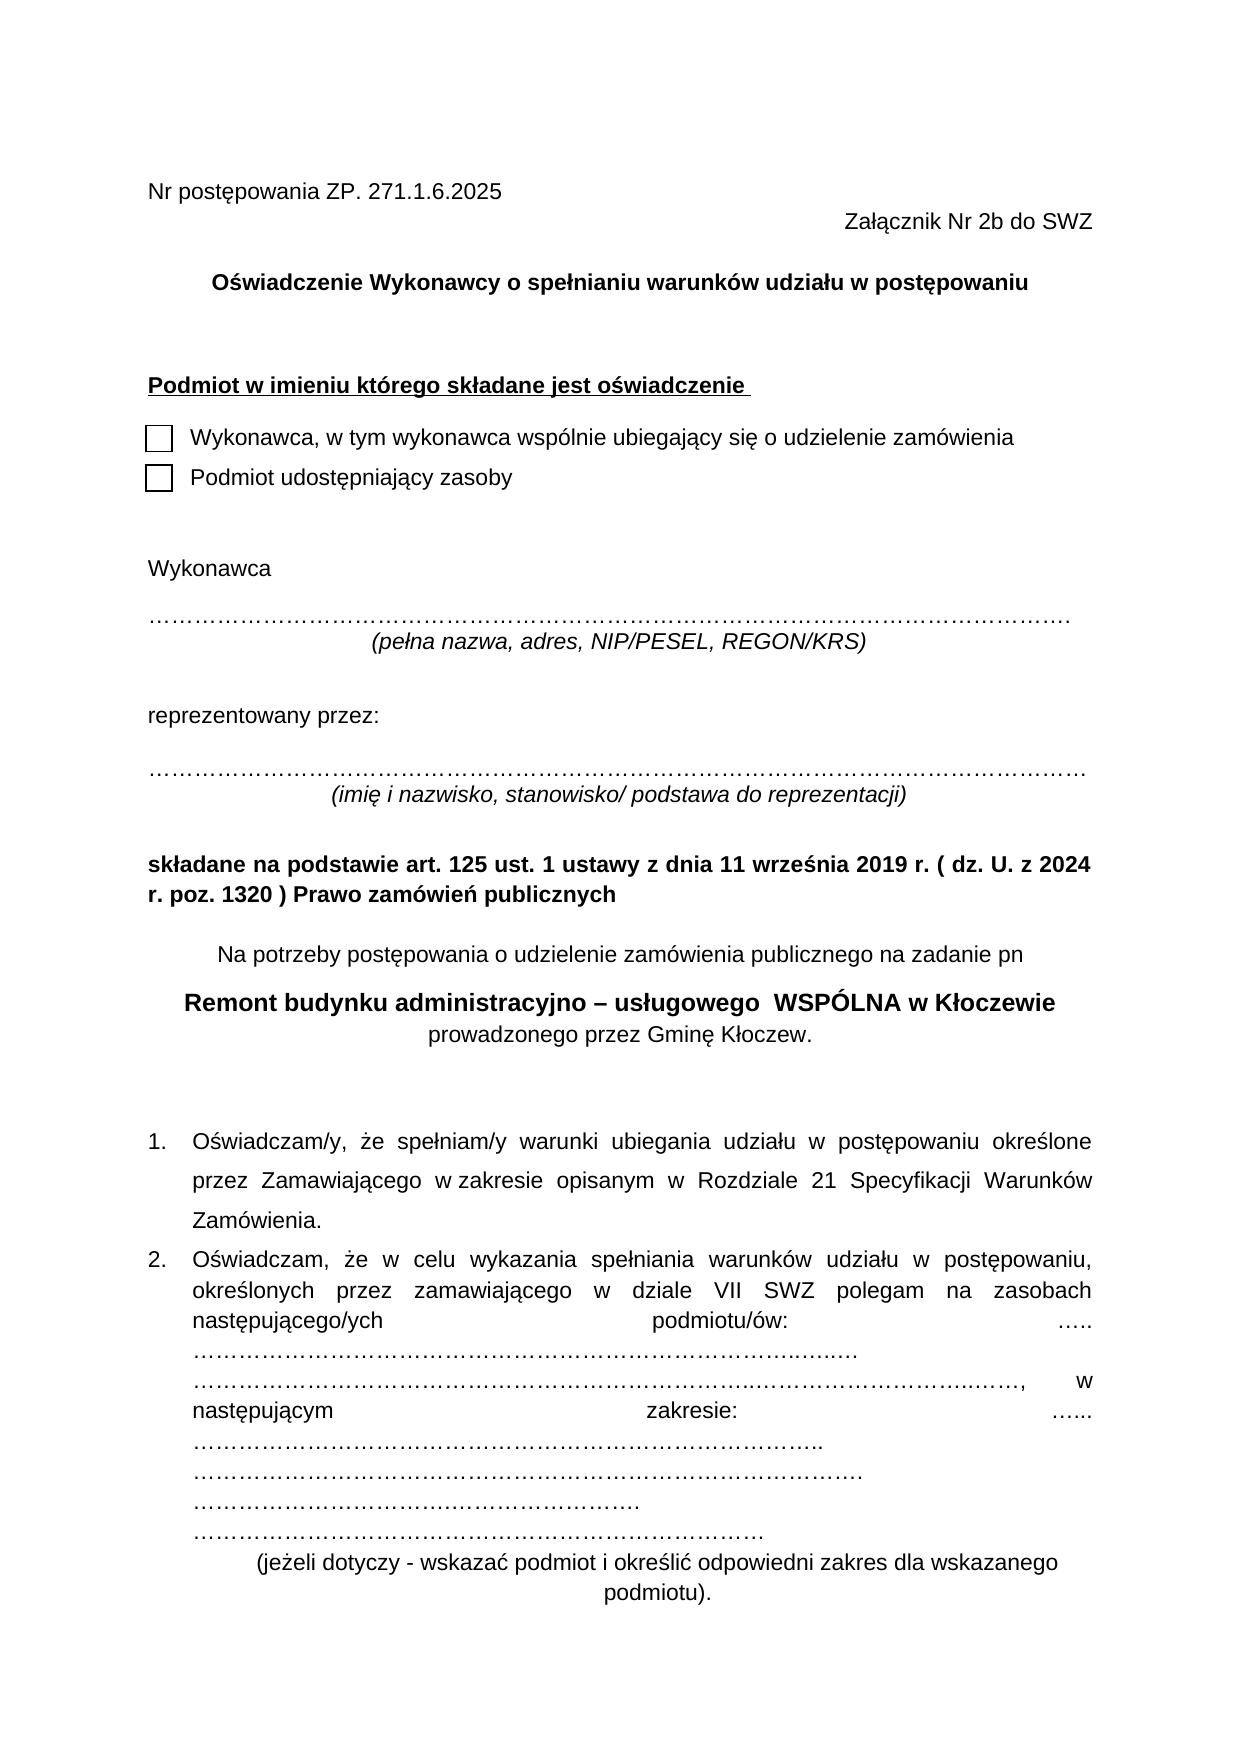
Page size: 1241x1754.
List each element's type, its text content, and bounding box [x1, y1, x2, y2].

text składane na podstawie art. 125 ust. 1 ustawy z dnia 11 września 2019 r. ( dz. U. z 2024 r. poz. 1320 ) Prawo zamówień publicznych [148, 851, 1093, 907]
list (jeżeli dotyczy - wskazać podmiot i określić odpowiedni zakres dla wskazanego podmiotu). [222, 1548, 1093, 1605]
text Wykonawca, w tym wykonawca wspólnie ubiegający się o udzielenie zamówienia [148, 424, 1093, 451]
text Podmiot udostępniający zasoby [173, 464, 1093, 490]
text Na potrzeby postępowania o udzielenie zamówienia publicznego na zadanie pn [148, 941, 1093, 967]
list Oświadczam, że w celu wykazania spełniania warunków udziału w postępowaniu, określonych przez zamawiającego w dziale VII SWZ polegam na zasobach następującego/ych podmiotu/ów: …..……………………………………………………………………..…..… ………………………………………………………………..………………………..……, w następującym zakresie: …...………………………………………………………………………..…………………………………………………………………………….…………………………….…………………….………………………………………………………………… [148, 1246, 1093, 1544]
text Podmiot w imieniu którego składane jest oświadczenie [148, 372, 1093, 399]
text Remont budynku administracyjno – usługowego WSPÓLNA w Kłoczewie prowadzonego przez Gminę Kłoczew. [148, 988, 1093, 1047]
text (imię i nazwisko, stanowisko/ podstawa do reprezentacji) [148, 781, 1093, 807]
text Wykonawca [148, 555, 1093, 581]
text Nr postępowania ZP. 271.1.6.2025 [148, 178, 1093, 204]
text …………………………………………………………………………………………………………… [148, 754, 1093, 781]
text reprezentowany przez: [148, 702, 1093, 728]
text …………………………………………………………………………………………………………. [148, 602, 1093, 628]
text Załącznik Nr 2b do SWZ [148, 208, 1093, 234]
list Oświadczam/y, że spełniam/y warunki ubiegania udziału w postępowaniu określone przez Zamawiającego w zakresie opisanym w Rozdziale 21 Specyfikacji Warunków Zamówienia. [148, 1128, 1093, 1233]
text (pełna nazwa, adres, NIP/PESEL, REGON/KRS) [148, 628, 1093, 654]
text Oświadczenie Wykonawcy o spełnianiu warunków udziału w postępowaniu [148, 268, 1093, 295]
